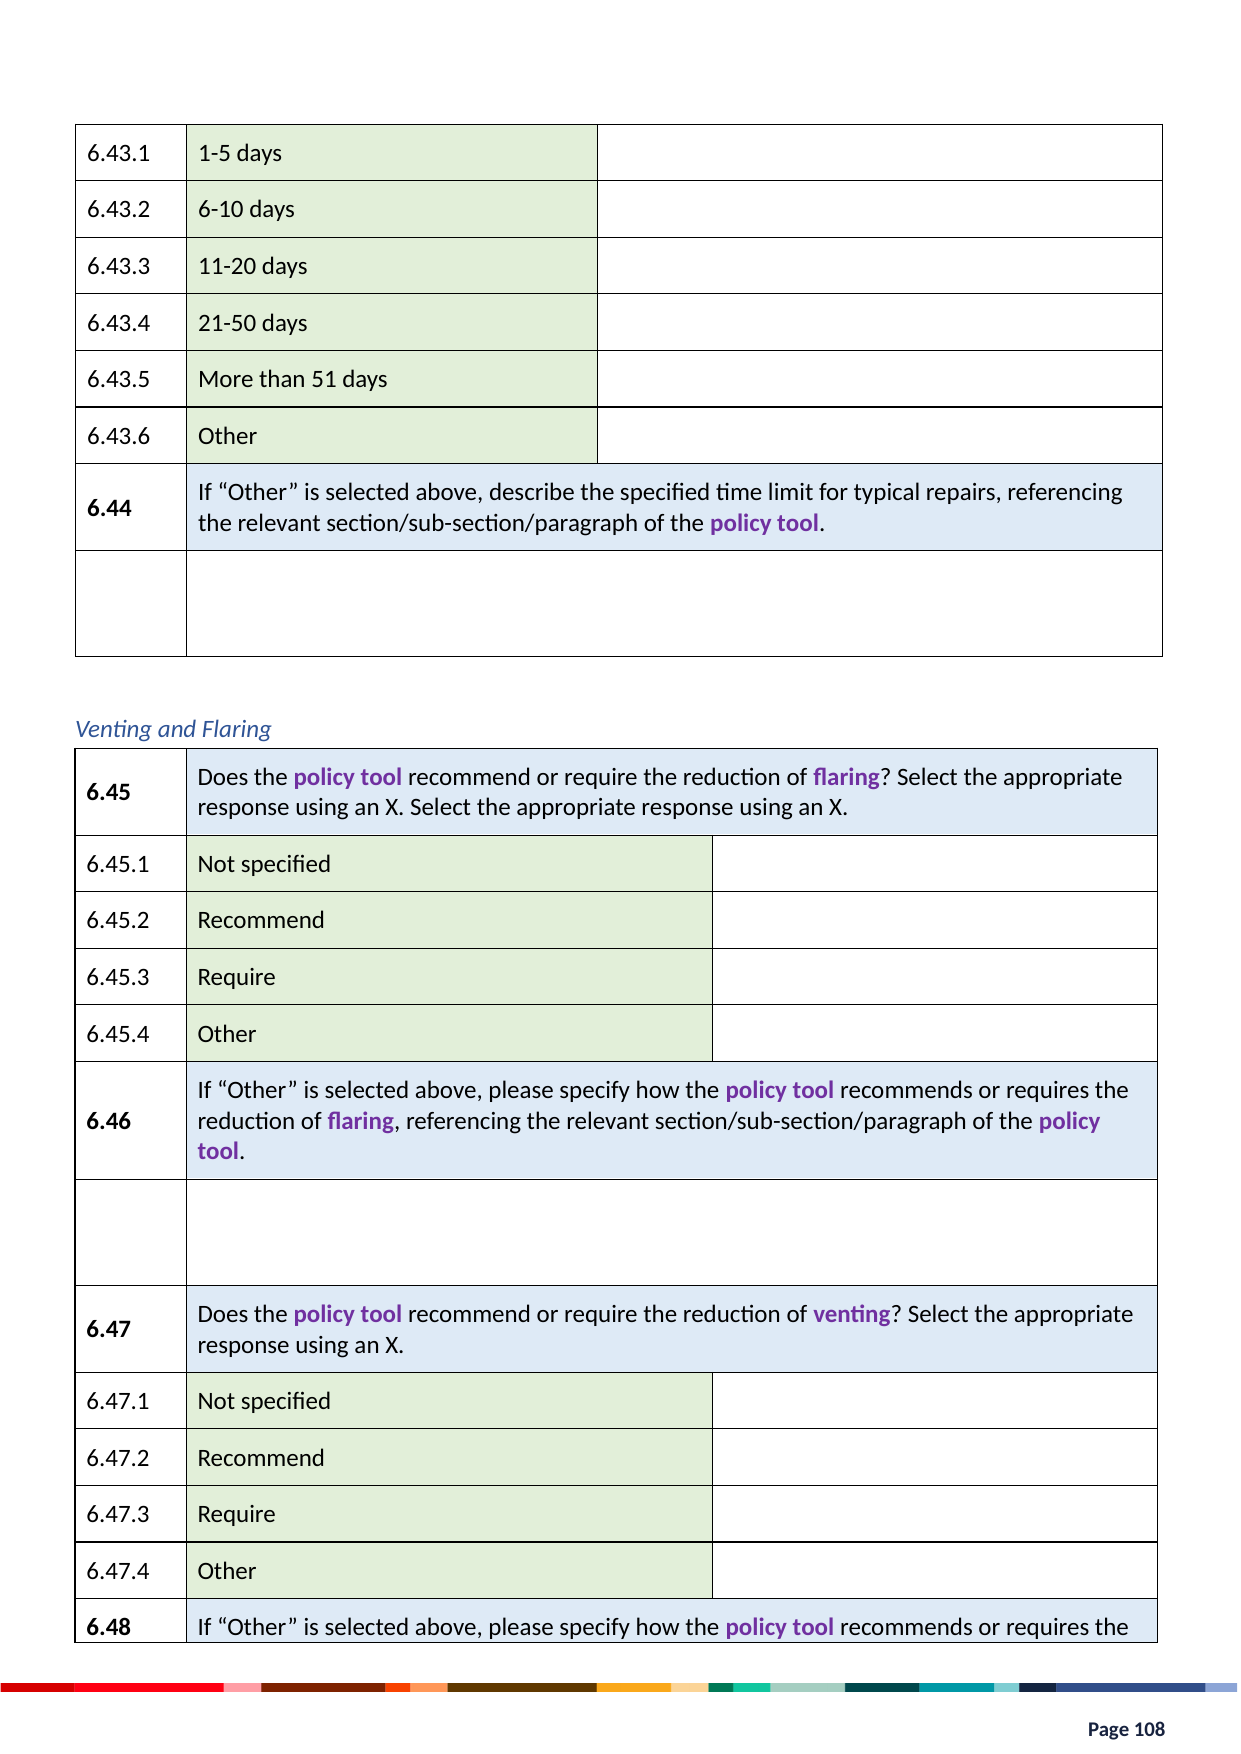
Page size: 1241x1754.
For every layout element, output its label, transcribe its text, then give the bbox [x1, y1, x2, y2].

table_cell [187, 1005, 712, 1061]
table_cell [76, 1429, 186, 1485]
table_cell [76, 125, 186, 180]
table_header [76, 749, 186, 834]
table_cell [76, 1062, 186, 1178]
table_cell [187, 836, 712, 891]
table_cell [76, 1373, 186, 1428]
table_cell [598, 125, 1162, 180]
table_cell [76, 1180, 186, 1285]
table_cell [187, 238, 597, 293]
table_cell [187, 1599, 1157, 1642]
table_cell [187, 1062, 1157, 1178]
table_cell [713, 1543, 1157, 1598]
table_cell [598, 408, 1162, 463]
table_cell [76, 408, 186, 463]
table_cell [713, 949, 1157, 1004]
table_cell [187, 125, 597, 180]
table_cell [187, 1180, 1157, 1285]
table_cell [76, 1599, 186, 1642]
subtitle Venting and Flaring [75, 713, 1165, 743]
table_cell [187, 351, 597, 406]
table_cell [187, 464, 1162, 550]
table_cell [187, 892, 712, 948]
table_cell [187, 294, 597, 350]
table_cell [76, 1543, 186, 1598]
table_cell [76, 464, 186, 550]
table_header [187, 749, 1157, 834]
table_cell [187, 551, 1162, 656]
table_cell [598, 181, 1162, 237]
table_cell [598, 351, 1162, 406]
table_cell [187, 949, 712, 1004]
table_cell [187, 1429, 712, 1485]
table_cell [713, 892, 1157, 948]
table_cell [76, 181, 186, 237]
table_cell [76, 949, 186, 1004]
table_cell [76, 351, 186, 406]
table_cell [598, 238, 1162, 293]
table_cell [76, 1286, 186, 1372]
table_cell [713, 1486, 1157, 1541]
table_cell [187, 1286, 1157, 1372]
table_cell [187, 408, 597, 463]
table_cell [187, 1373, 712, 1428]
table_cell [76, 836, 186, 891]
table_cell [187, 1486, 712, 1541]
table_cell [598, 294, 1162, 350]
picture [0, 1683, 1236, 1692]
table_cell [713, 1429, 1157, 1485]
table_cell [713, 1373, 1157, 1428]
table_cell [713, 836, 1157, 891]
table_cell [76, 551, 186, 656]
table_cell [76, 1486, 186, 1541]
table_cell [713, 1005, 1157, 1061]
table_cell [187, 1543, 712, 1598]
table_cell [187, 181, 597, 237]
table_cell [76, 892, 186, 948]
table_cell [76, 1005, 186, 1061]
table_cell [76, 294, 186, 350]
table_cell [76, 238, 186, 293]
